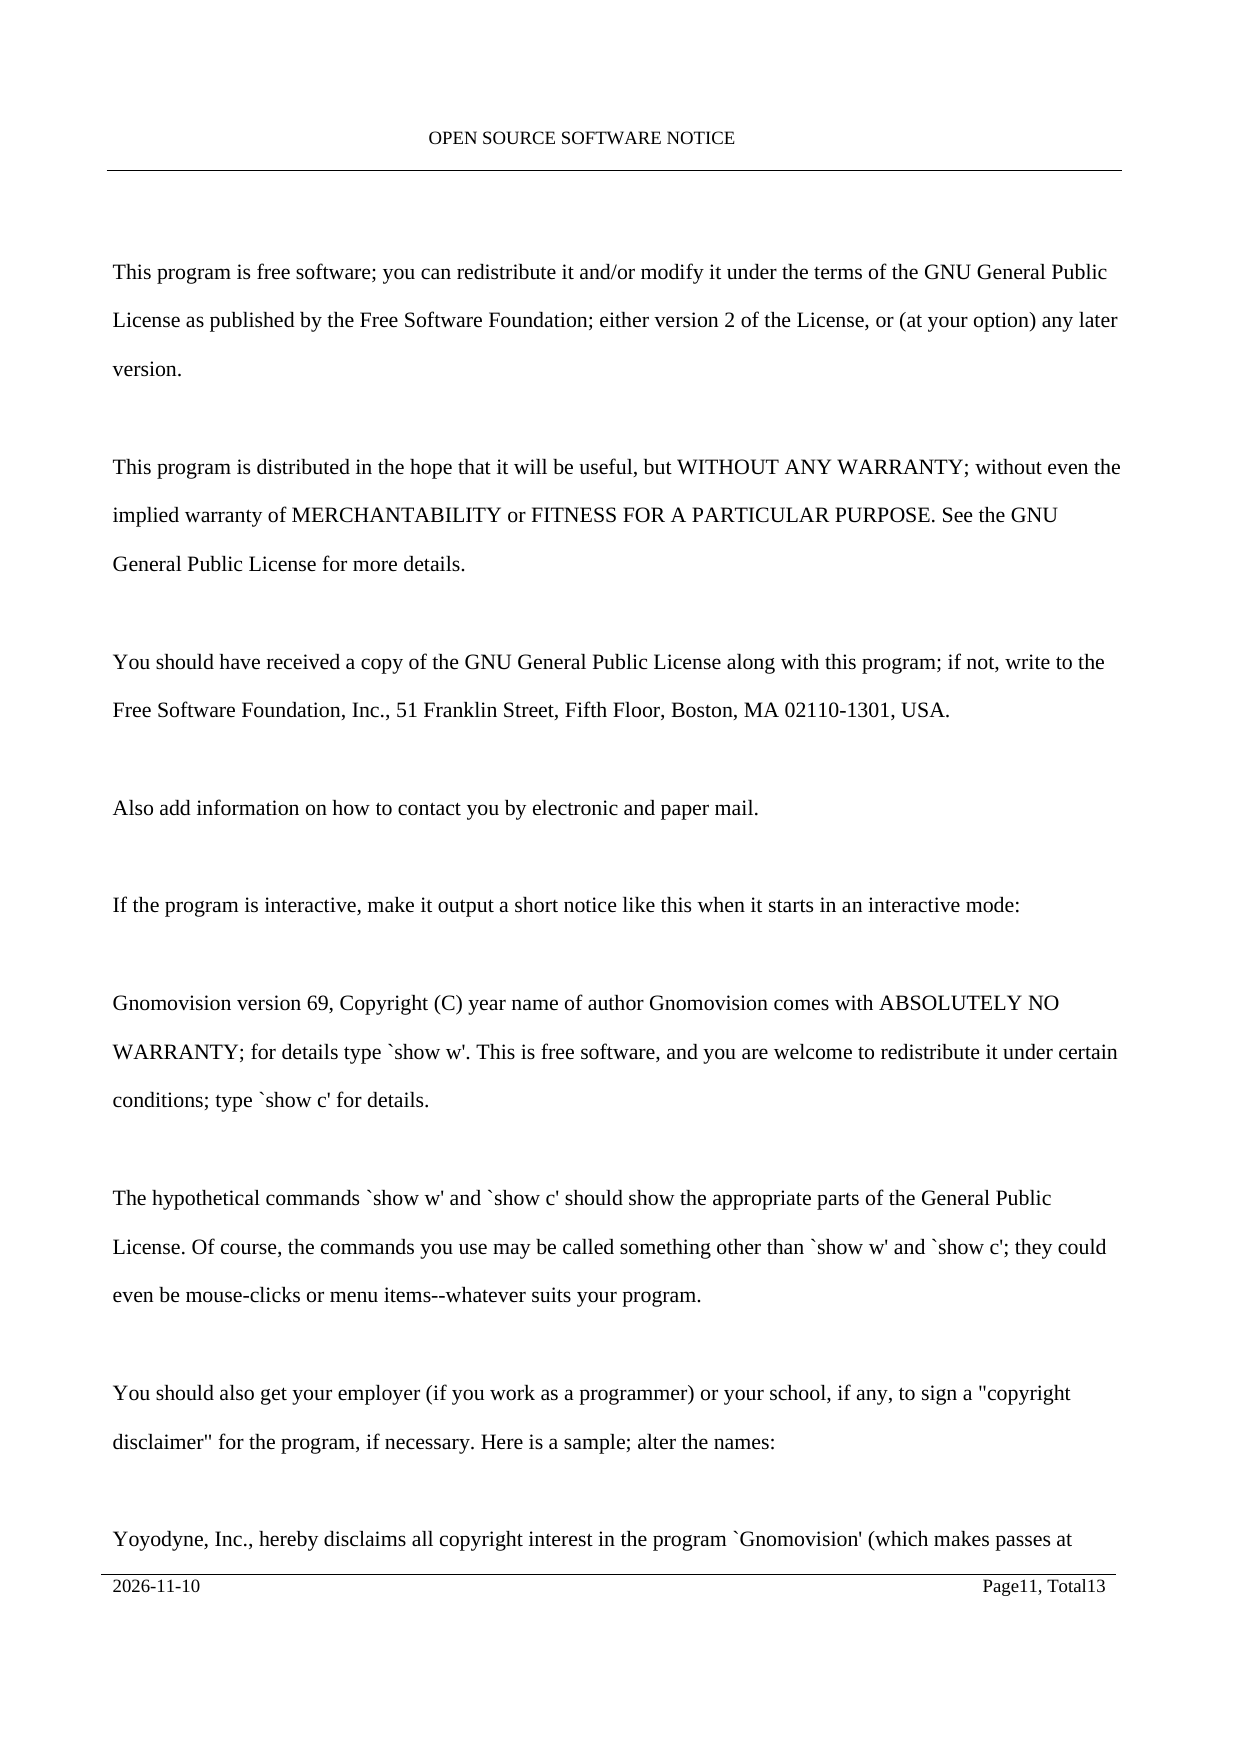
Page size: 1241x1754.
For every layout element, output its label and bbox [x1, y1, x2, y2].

text [112, 206, 1128, 1555]
